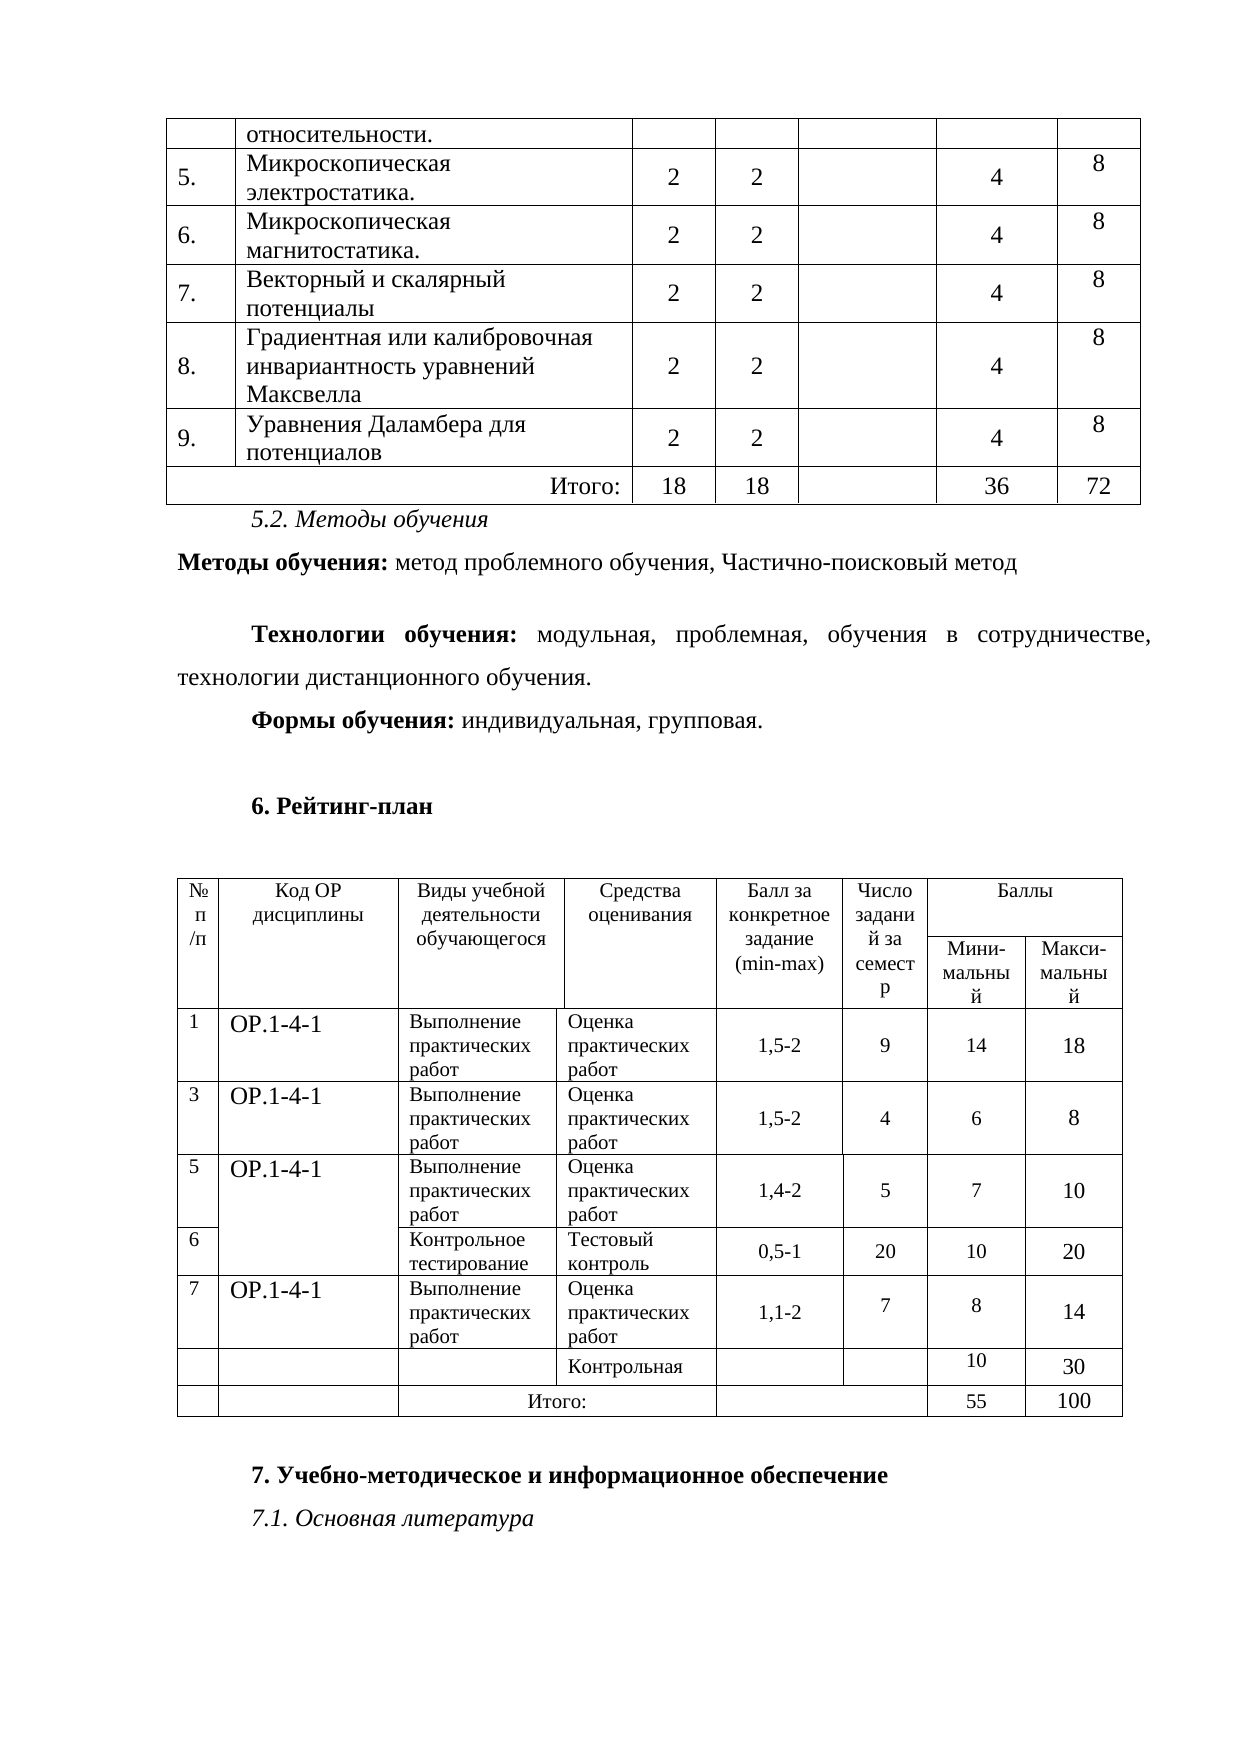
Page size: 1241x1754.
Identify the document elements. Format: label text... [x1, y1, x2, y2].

table_header Балл за конкретное задание (min-max) [717, 879, 842, 1008]
table_cell [167, 409, 235, 466]
table_cell ОР.1-4-1 [219, 1082, 398, 1154]
table_cell [844, 1349, 927, 1385]
text Формы обучения: индивидуальная, групповая. [177, 705, 1152, 734]
table_cell ОР.1-4-1 [219, 1009, 398, 1081]
table_cell 0,5-1 [717, 1228, 843, 1275]
table_cell 2 [716, 149, 798, 205]
table_cell Оценка практических работ [557, 1082, 716, 1154]
table_cell Микроскопическая магнитостатика. [236, 206, 632, 263]
table_cell 8 [1058, 323, 1140, 408]
table_cell [219, 1349, 398, 1385]
table_cell 2 [716, 265, 798, 321]
table_cell 5 [844, 1155, 927, 1226]
table_cell Итого: [167, 467, 632, 503]
table_cell 8 [1058, 265, 1140, 321]
text 7.1. Основная литература [177, 1503, 1152, 1532]
table_cell 20 [844, 1228, 927, 1275]
table_cell 100 [1026, 1386, 1122, 1416]
table_cell 72 [1058, 467, 1140, 503]
text Методы обучения: метод проблемного обучения, Частично-поисковый метод [177, 547, 1152, 576]
table_cell Градиентная или калибровочная инвариантность уравнений Максвелла [236, 323, 632, 408]
table_cell 2 [716, 119, 798, 147]
table_cell 2 [716, 409, 798, 466]
table_cell ОР.1-4-1 [219, 1276, 398, 1348]
table_cell Векторный и скалярный потенциалы [236, 265, 632, 321]
table_cell 8 [1026, 1082, 1122, 1154]
table_cell 8 [1058, 119, 1140, 147]
table_cell [167, 119, 235, 147]
table_cell [799, 323, 936, 408]
table_cell [799, 149, 936, 205]
table_header № п/п [178, 879, 218, 1008]
table_cell 4 [937, 323, 1057, 408]
table_cell [799, 409, 936, 466]
table_cell [178, 1386, 218, 1416]
table_cell 14 [928, 1009, 1025, 1081]
table_cell 9 [843, 1009, 927, 1081]
table_cell 18 [716, 467, 798, 503]
table_cell Выполнение практических работ [399, 1009, 556, 1081]
table_cell Тестовый контроль [557, 1228, 716, 1275]
table_cell 2 [716, 323, 798, 408]
table_cell Оценка практических работ [557, 1276, 716, 1348]
table_cell 10 [928, 1349, 1025, 1385]
table_cell 1,5-2 [717, 1009, 842, 1081]
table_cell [236, 119, 632, 147]
table_cell 55 [928, 1386, 1025, 1416]
table_cell Мини-мальный [928, 937, 1025, 1008]
table_cell 1,5-2 [717, 1082, 842, 1154]
table_cell 18 [633, 467, 715, 503]
table_cell 8 [1058, 149, 1140, 205]
table_header Виды учебной деятельности обучающегося [399, 879, 564, 1008]
table_cell Макси-мальный [1026, 937, 1122, 1008]
table_cell [399, 1349, 556, 1385]
table_cell 10 [928, 1228, 1025, 1275]
table_cell 14 [1026, 1276, 1122, 1348]
table_cell 2 [633, 265, 715, 321]
table_cell 2 [633, 149, 715, 205]
table_cell [799, 119, 936, 147]
text Технологии обучения: модульная, проблемная, обучения в сотрудничестве, технологии дистанционного обучения. [177, 619, 1152, 691]
table_cell 6 [178, 1228, 218, 1275]
table_cell 4 [937, 206, 1057, 263]
table_cell Микроскопическая электростатика. [236, 149, 632, 205]
table_cell [799, 467, 936, 503]
table_cell ОР.1-4-1 [219, 1155, 398, 1275]
table_cell Оценка практических работ [557, 1155, 716, 1226]
table_cell 1 [178, 1009, 218, 1081]
table_cell [178, 1349, 218, 1385]
table_cell 2 [633, 119, 715, 147]
table_cell 4 [843, 1082, 927, 1154]
table_cell 3 [178, 1082, 218, 1154]
table_cell 4 [937, 149, 1057, 205]
table_cell 2 [633, 409, 715, 466]
table_cell [717, 1349, 843, 1385]
table_cell Выполнение практических работ [399, 1155, 556, 1226]
table_cell 18 [1026, 1009, 1122, 1081]
table_cell 2 [633, 206, 715, 263]
table_header Средства оценивания [565, 879, 716, 1008]
text 7. Учебно-методическое и информационное обеспечение [177, 1460, 1152, 1488]
table_cell 20 [1026, 1228, 1122, 1275]
table_cell 4 [937, 119, 1057, 147]
table_cell [167, 323, 235, 408]
table_cell [219, 1386, 398, 1416]
table_cell 6 [928, 1082, 1025, 1154]
table_cell 7 [928, 1155, 1025, 1226]
table_cell 30 [1026, 1349, 1122, 1385]
table_cell 7 [844, 1276, 927, 1348]
table_cell [799, 206, 936, 263]
table_cell Выполнение практических работ [399, 1276, 556, 1348]
table_cell 1,4-2 [717, 1155, 843, 1226]
text 6. Рейтинг-план [177, 791, 1152, 820]
table_header Число заданий за семестр [843, 879, 927, 1008]
table_cell 2 [633, 323, 715, 408]
table_cell 10 [1026, 1155, 1122, 1226]
table_cell 8 [1058, 206, 1140, 263]
table_cell Уравнения Даламбера для потенциалов [236, 409, 632, 466]
table_cell 8 [1058, 409, 1140, 466]
table_cell Контрольная [557, 1349, 716, 1385]
table_cell Оценка практических работ [557, 1009, 716, 1081]
table_cell 5 [178, 1155, 218, 1226]
table_cell [799, 265, 936, 321]
table_cell Итого: [399, 1386, 716, 1416]
table_header Баллы [928, 879, 1122, 936]
table_cell 4 [937, 409, 1057, 466]
table_cell 7 [178, 1276, 218, 1348]
table_cell [167, 206, 235, 263]
table_cell [167, 265, 235, 321]
table_cell [167, 149, 235, 205]
table_cell 4 [937, 265, 1057, 321]
table_cell 1,1-2 [717, 1276, 843, 1348]
table_cell [717, 1386, 927, 1416]
text 5.2. Методы обучения [177, 504, 1152, 533]
table_cell 8 [928, 1276, 1025, 1348]
table_cell Контрольное тестирование [399, 1228, 556, 1275]
table_cell 36 [937, 467, 1057, 503]
table_cell Выполнение практических работ [399, 1082, 556, 1154]
table_header Код ОР дисциплины [219, 879, 398, 1008]
table_cell 2 [716, 206, 798, 263]
